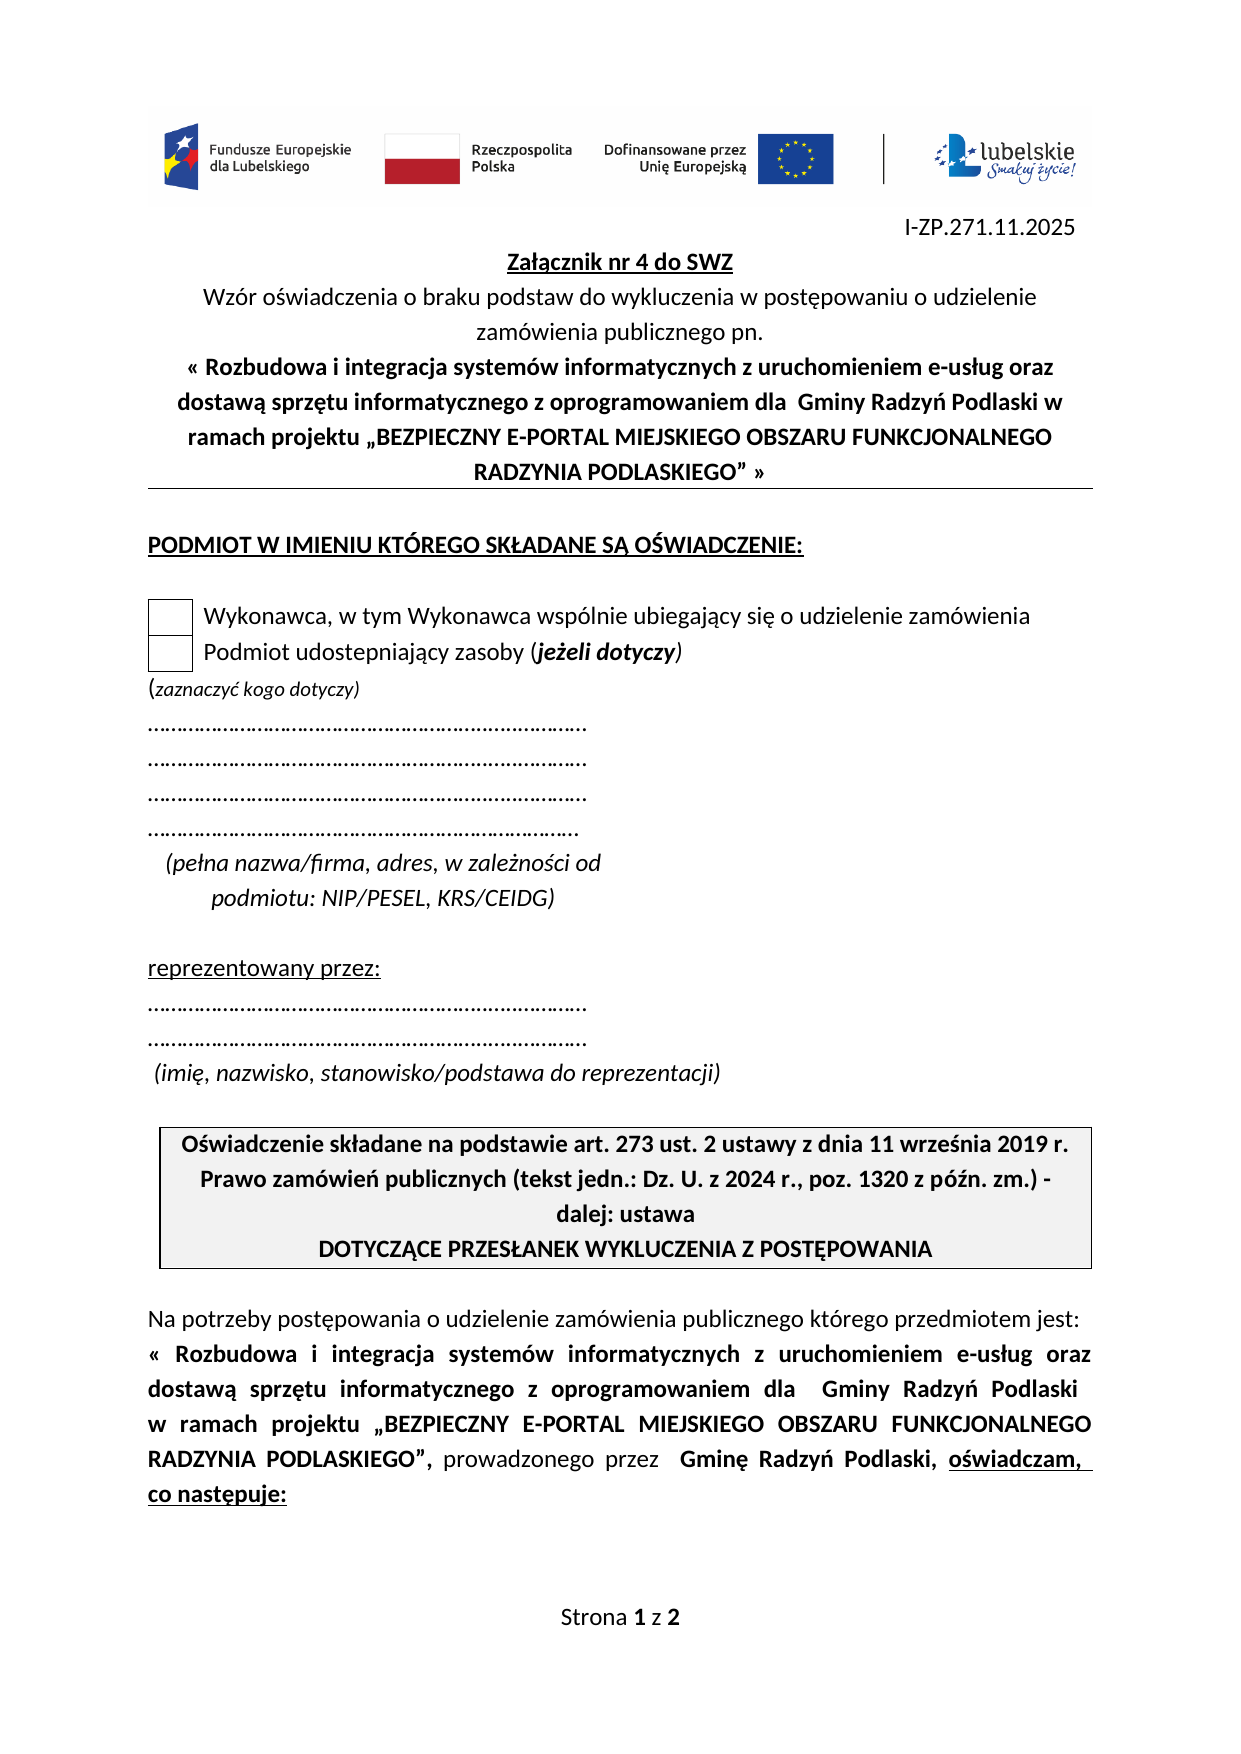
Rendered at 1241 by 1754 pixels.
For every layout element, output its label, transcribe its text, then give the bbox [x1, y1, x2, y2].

text (imię, nazwisko, stanowisko/podstawa do reprezentacji) [148, 1057, 1093, 1087]
text reprezentowany przez: [148, 952, 1093, 982]
text I-ZP.271.11.2025 [148, 211, 1093, 241]
text …………………………………………………..…..………… [148, 742, 651, 772]
text …………………………………………………..…..………… [148, 987, 651, 1017]
text …………………………………………………..…..………… [148, 707, 651, 737]
text PODMIOT W IMIENIU KTÓREGO SKŁADANE SĄ OŚWIADCZENIE: [148, 529, 1093, 559]
text (zaznaczyć kogo dotyczy) [148, 672, 651, 702]
table_header Oświadczenie składane na podstawie art. 273 ust. 2 ustawy z dnia 11 września 2019 r. Prawo zamówień publicznych (tekst jedn.: Dz. U. z 2024 r., poz. 1320 z późn. zm.) - dalej: ustawa DOTYCZĄCE PRZESŁANEK WYKLUCZENIA Z POSTĘPOWANIA [161, 1128, 1091, 1267]
text Załącznik nr 4 do SWZ [148, 246, 1093, 276]
text « Rozbudowa i integracja systemów informatycznych z uruchomieniem e-usług oraz dostawą sprzętu informatycznego z oprogramowaniem dla Gminy Radzyń Podlaski w ramach projektu „BEZPIECZNY E-PORTAL MIEJSKIEGO OBSZARU FUNKCJONALNEGO RADZYNIA PODLASKIEGO” » [148, 351, 1093, 488]
text (pełna nazwa/firma, adres, w zależności od podmiotu: NIP/PESEL, KRS/CEIDG) [148, 847, 621, 912]
table_cell Podmiot udostepniający zasoby (jeżeli dotyczy) [193, 635, 1091, 671]
table_header [149, 600, 192, 635]
text …………………………………………………..…..………… [148, 1022, 651, 1052]
text Na potrzeby postępowania o udzielenie zamówienia publicznego którego przedmiotem jest: [148, 1303, 1093, 1334]
table_cell [149, 636, 192, 671]
text « Rozbudowa i integracja systemów informatycznych z uruchomieniem e-usług oraz dostawą sprzętu informatycznego z oprogramowaniem dla Gminy Radzyń Podlaski w ramach projektu „BEZPIECZNY E-PORTAL MIEJSKIEGO OBSZARU FUNKCJONALNEGO RADZYNIA PODLASKIEGO”, prowadzonego przez Gminę Radzyń Podlaski, oświadczam, co następuje: [148, 1338, 1093, 1509]
text Wzór oświadczenia o braku podstaw do wykluczenia w postępowaniu o udzielenie zamówienia publicznego pn. [148, 281, 1093, 346]
text …………………………………………………..…..………… [148, 777, 651, 807]
picture [147, 106, 1093, 207]
table_header Wykonawca, w tym Wykonawca wspólnie ubiegający się o udzielenie zamówienia [193, 599, 1091, 635]
text ………………………………………………………………… [148, 812, 651, 842]
